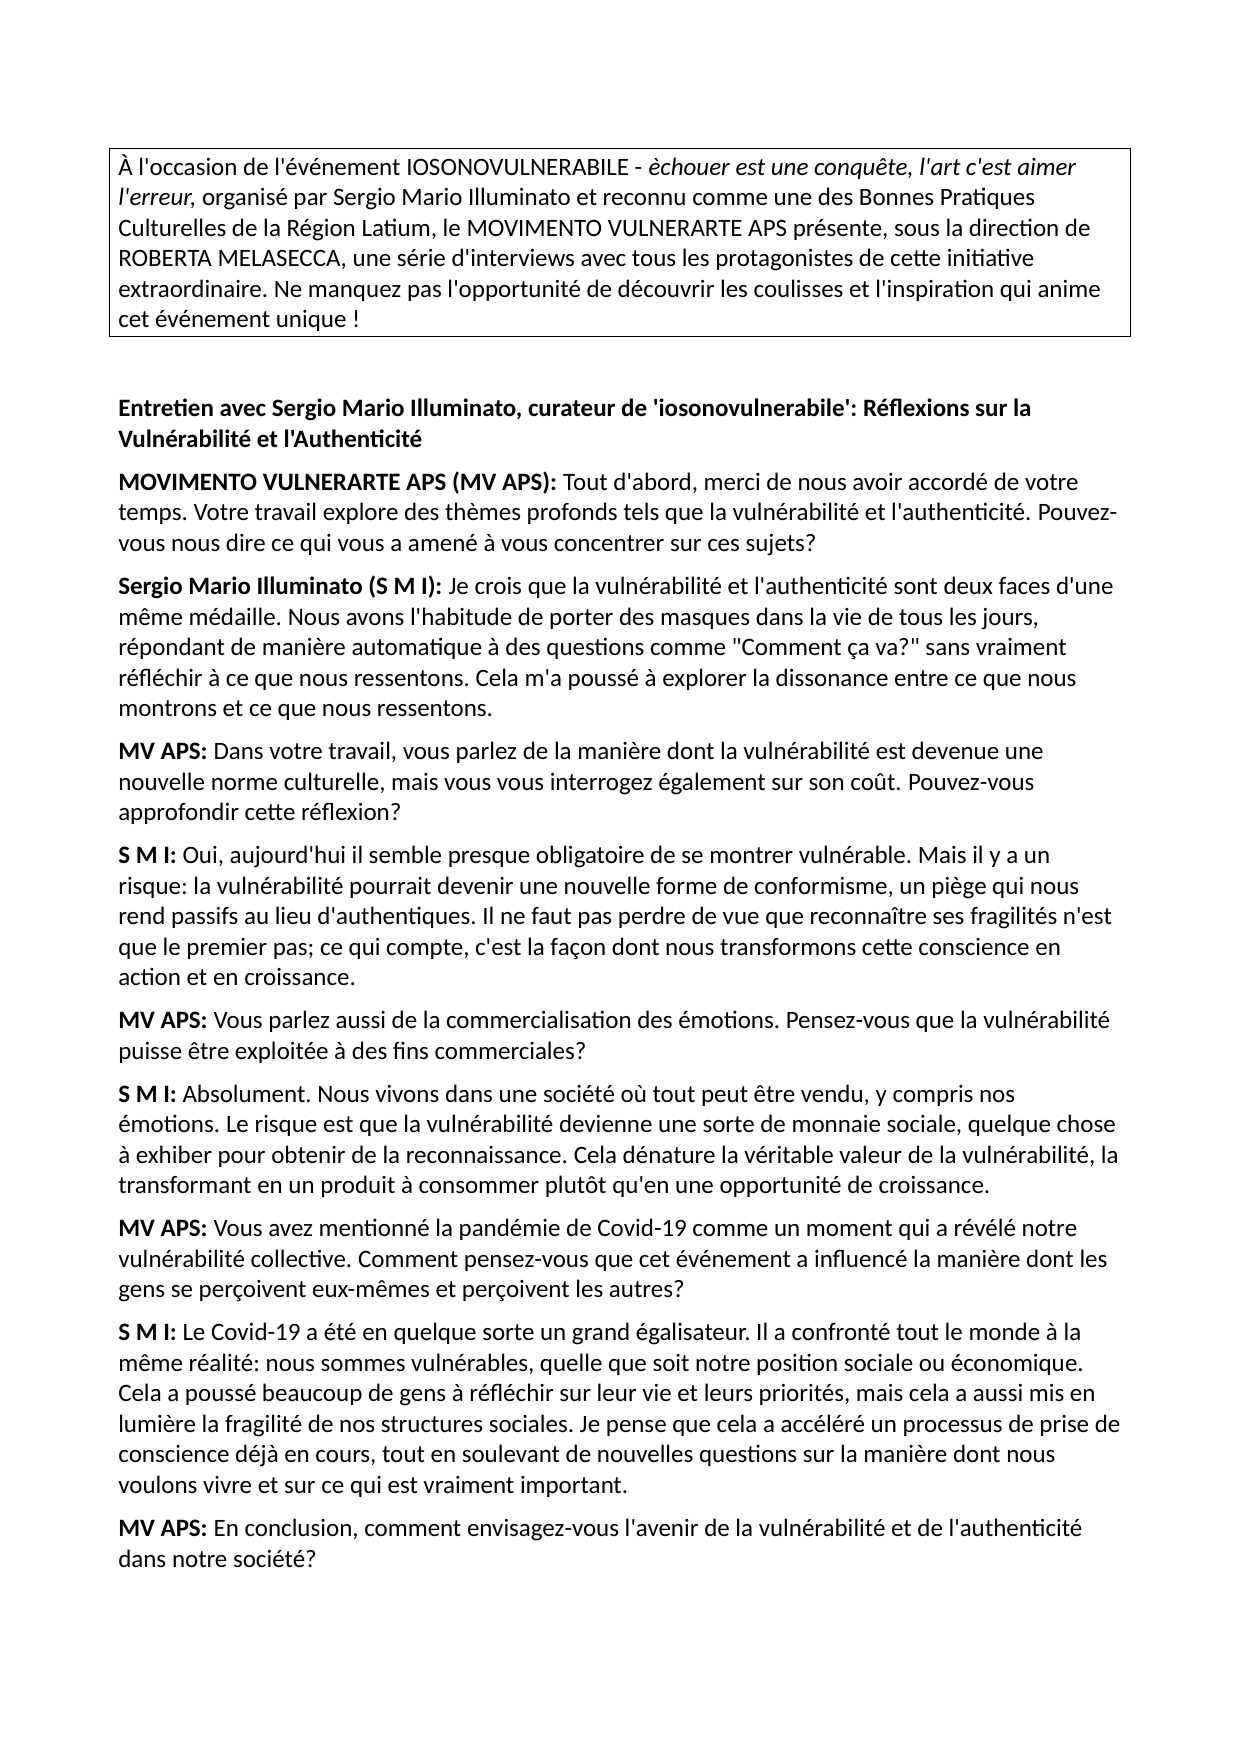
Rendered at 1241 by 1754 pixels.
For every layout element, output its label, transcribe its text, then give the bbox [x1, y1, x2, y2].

text MV APS: Dans votre travail, vous parlez de la manière dont la vulnérabilité est devenue une nouvelle norme culturelle, mais vous vous interrogez également sur son coût. Pouvez-vous approfondir cette réflexion? [118, 735, 1122, 827]
text MV APS: En conclusion, comment envisagez-vous l'avenir de la vulnérabilité et de l'authenticité dans notre société? [118, 1512, 1122, 1604]
text Sergio Mario Illuminato (S M I): Je crois que la vulnérabilité et l'authenticité sont deux faces d'une même médaille. Nous avons l'habitude de porter des masques dans la vie de tous les jours, répondant de manière automatique à des questions comme "Comment ça va?" sans vraiment réfléchir à ce que nous ressentons. Cela m'a poussé à explorer la dissonance entre ce que nous montrons et ce que nous ressentons. [118, 570, 1122, 723]
text MOVIMENTO VULNERARTE APS (MV APS): Tout d'abord, merci de nous avoir accordé de votre temps. Votre travail explore des thèmes profonds tels que la vulnérabilité et l'authenticité. Pouvez-vous nous dire ce qui vous a amené à vous concentrer sur ces sujets? [118, 466, 1122, 558]
text S M I: Absolument. Nous vivons dans une société où tout peut être vendu, y compris nos émotions. Le risque est que la vulnérabilité devienne une sorte de monnaie sociale, quelque chose à exhiber pour obtenir de la reconnaissance. Cela dénature la véritable valeur de la vulnérabilité, la transformant en un produit à consommer plutôt qu'en une opportunité de croissance. [118, 1078, 1122, 1200]
text À l'occasion de l'événement IOSONOVULNERABILE - èchouer est une conquête, l'art c'est aimer l'erreur, organisé par Sergio Mario Illuminato et reconnu comme une des Bonnes Pratiques Culturelles de la Région Latium, le MOVIMENTO VULNERARTE APS présente, sous la direction de ROBERTA MELASECCA, une série d'interviews avec tous les protagonistes de cette initiative extraordinaire. Ne manquez pas l'opportunité de découvrir les coulisses et l'inspiration qui anime cet événement unique ! [110, 149, 1130, 336]
text MV APS: Vous parlez aussi de la commercialisation des émotions. Pensez-vous que la vulnérabilité puisse être exploitée à des fins commerciales? [118, 1004, 1122, 1065]
text S M I: Oui, aujourd'hui il semble presque obligatoire de se montrer vulnérable. Mais il y a un risque: la vulnérabilité pourrait devenir une nouvelle forme de conformisme, un piège qui nous rend passifs au lieu d'authentiques. Il ne faut pas perdre de vue que reconnaître ses fragilités n'est que le premier pas; ce qui compte, c'est la façon dont nous transformons cette conscience en action et en croissance. [118, 839, 1122, 992]
text S M I: Le Covid-19 a été en quelque sorte un grand égalisateur. Il a confronté tout le monde à la même réalité: nous sommes vulnérables, quelle que soit notre position sociale ou économique. Cela a poussé beaucoup de gens à réfléchir sur leur vie et leurs priorités, mais cela a aussi mis en lumière la fragilité de nos structures sociales. Je pense que cela a accéléré un processus de prise de conscience déjà en cours, tout en soulevant de nouvelles questions sur la manière dont nous voulons vivre et sur ce qui est vraiment important. [118, 1317, 1122, 1500]
text MV APS: Vous avez mentionné la pandémie de Covid-19 comme un moment qui a révélé notre vulnérabilité collective. Comment pensez-vous que cet événement a influencé la manière dont les gens se perçoivent eux-mêmes et perçoivent les autres? [118, 1212, 1122, 1304]
text Entretien avec Sergio Mario Illuminato, curateur de 'iosonovulnerabile': Réflexions sur la Vulnérabilité et l'Authenticité [118, 392, 1122, 453]
